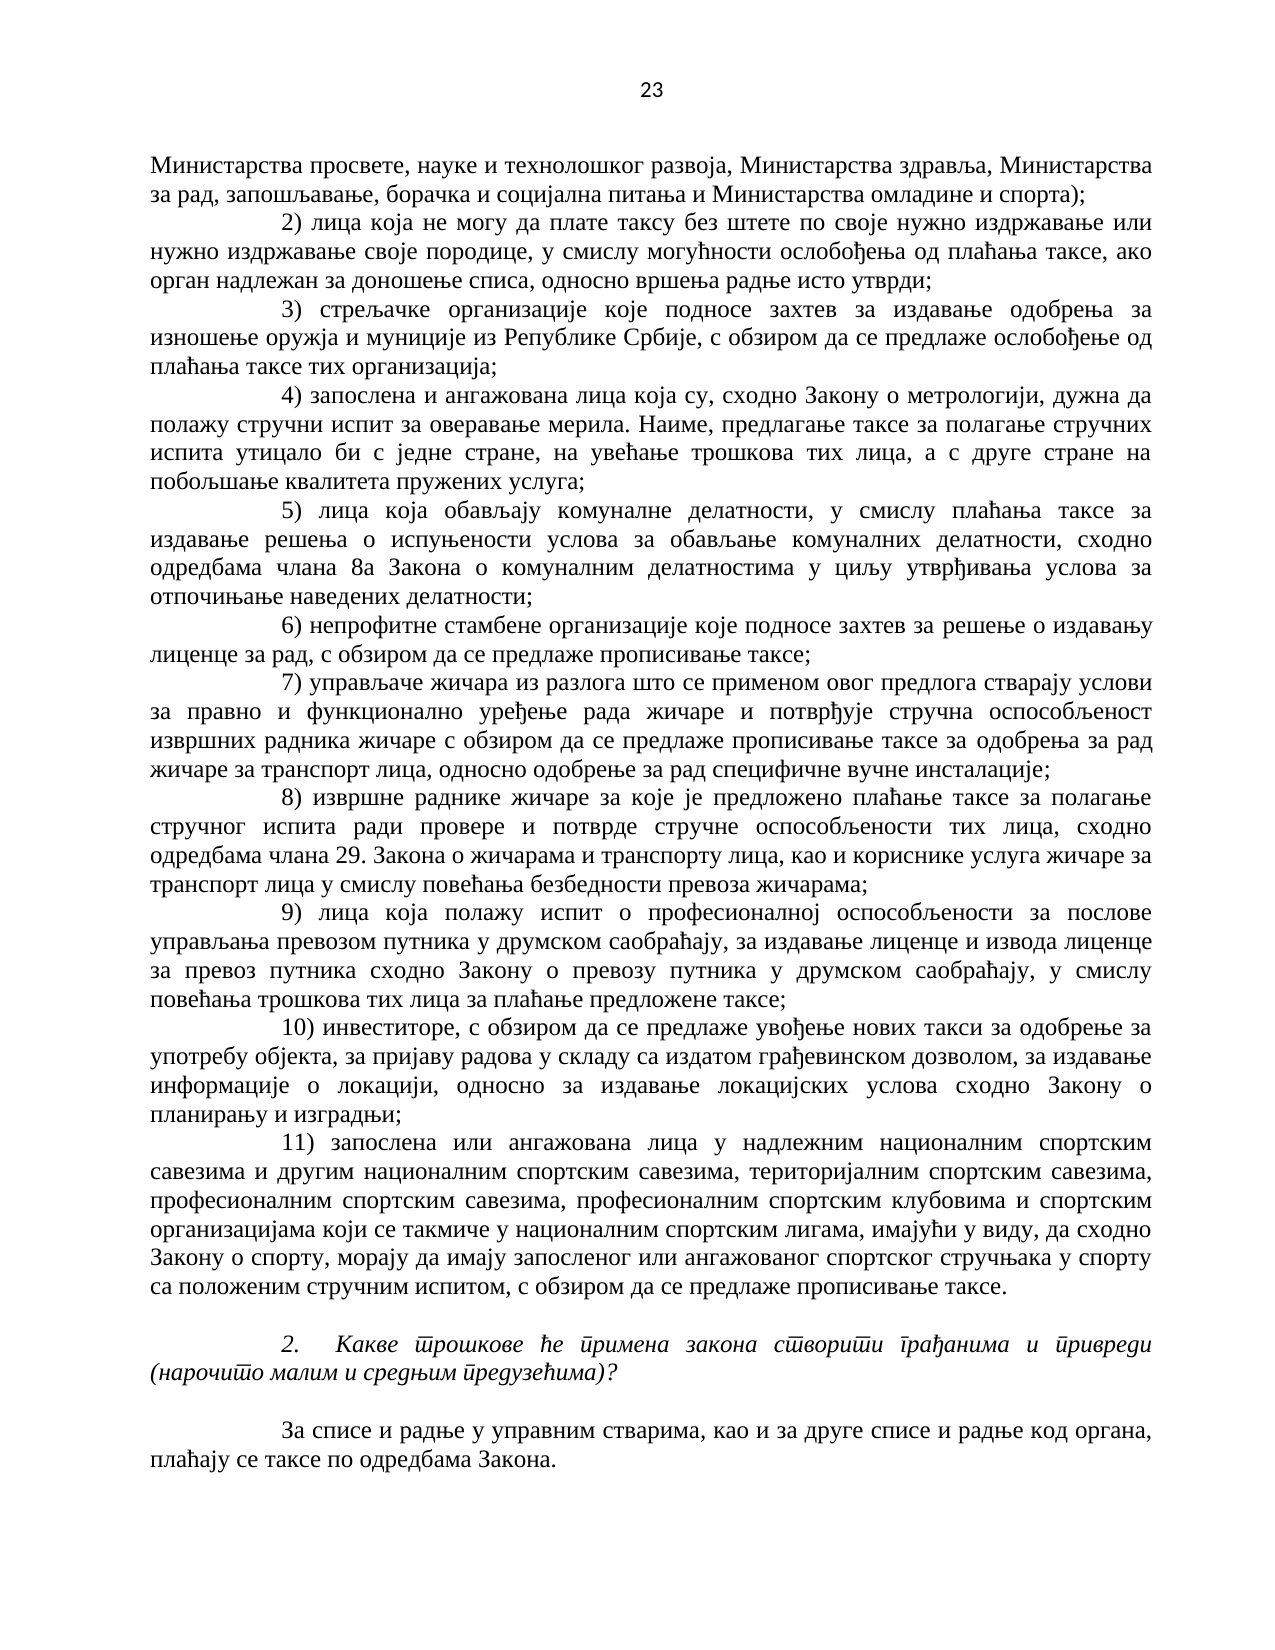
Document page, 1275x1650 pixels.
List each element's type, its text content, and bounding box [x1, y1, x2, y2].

text 11) запослена или ангажована лица у надлежним националним спортским савезима и другим националним спортским савезима, територијалним спортским савезима, професионалним спортским савезима, професионалним спортским клубовима и спортским организацијама који се такмиче у националним спортским лигама, имајући у виду, да сходно Закону о спорту, морају да имају запосленог или ангажованог спортског стручњака у спорту са положеним стручним испитом, с обзиром да се предлаже прописивање таксе. [150, 1127, 1153, 1300]
text 4) запослена и ангажована лица која су, сходно Закону о метрологији, дужна да полажу стручни испит за оверавање мерила. Наиме, предлагање таксе за полагање стручних испита утицало би с једне стране, на увећање трошкова тих лица, а с друге стране на побољшање квалитета пружених услуга; [150, 380, 1153, 495]
text 7) управљаче жичара из разлога што се применом овог предлога стварају услови за правно и функционално уређење рада жичаре и потврђује стручна оспособљеност извршних радника жичаре с обзиром да се предлаже прописивање таксе за одобрења за рад жичаре за транспорт лица, односно одобрење за рад специфичне вучне инсталације; [150, 667, 1153, 782]
list Какве трошкове ће примена закона створити грађанима и привреди (нарочито малим и средњим предузећима)? [150, 1329, 1153, 1386]
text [150, 150, 1153, 207]
text 2) лица која не могу да плате таксу без штете по своје нужно издржавање или нужно издржавање своје породице, у смислу могућности ослобођења од плаћања таксе, ако орган надлежан за доношење списа, односно вршења радње исто утврди; [150, 207, 1153, 294]
text 5) лица која обављају комуналне делатности, у смислу плаћања таксе за издавање решења о испуњености услова за обављање комуналних делатности, сходно одредбама члана 8а Закона о комуналним делатностима у циљу утврђивања услова за отпочињање наведених делатности; [150, 495, 1153, 610]
text 10) инвеститоре, с обзиром да се предлаже увођење нових такси за одобрење за употребу објекта, за пријаву радова у складу са издатом грађевинском дозволом, за издавање информације о локацији, односно за издавање локацијских услова сходно Закону о планирању и изградњи; [150, 1012, 1153, 1127]
text 9) лица која полажу испит о професионалној оспособљености за послове управљања превозом путника у друмском саобраћају, за издавање лиценце и извода лиценце за превоз путника сходно Закону о превозу путника у друмском саобраћају, у смислу повећања трошкова тих лица за плаћање предложене таксе; [150, 897, 1153, 1012]
text 3) стрељачке организације које подносе захтев за издавање одобрења за изношење оружја и муниције из Републике Србије, с обзиром да се предлаже ослобођење од плаћања таксе тих организација; [150, 294, 1153, 380]
text За списе и радње у управним стварима, као и за друге списе и радње код органа, плаћају се таксе по одредбама Закона. [150, 1415, 1153, 1472]
text 8) извршне раднике жичаре за које је предложено плаћање таксе за полагање стручног испита ради провере и потврде стручне оспособљености тих лица, сходно одредбама члана 29. Закона о жичарама и транспорту лица, као и кориснике услуга жичаре за транспорт лица у смислу повећања безбедности превоза жичарама; [150, 782, 1153, 897]
text 6) непрофитне стамбене организације које подносе захтев за решење о издавању лиценце за рад, с обзиром да се предлаже прописивање таксе; [150, 610, 1153, 667]
